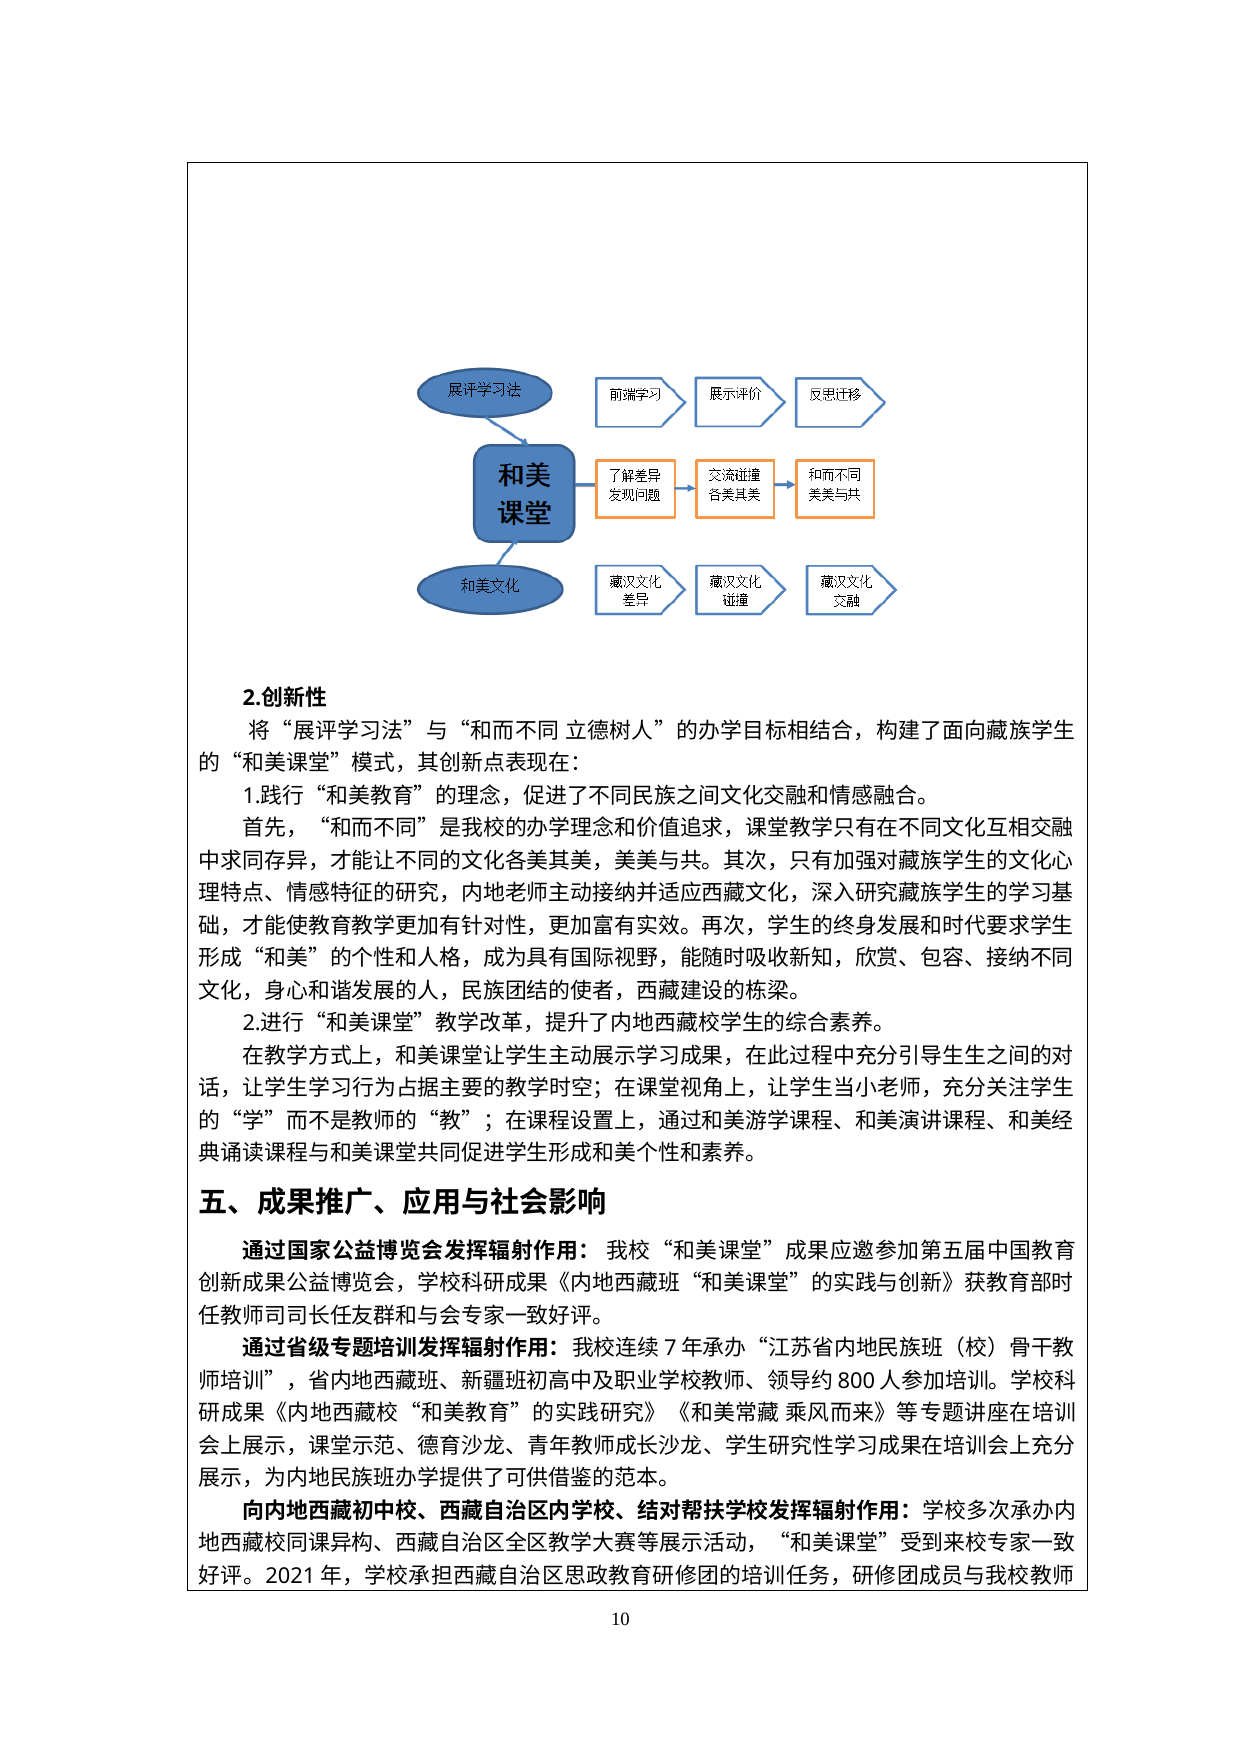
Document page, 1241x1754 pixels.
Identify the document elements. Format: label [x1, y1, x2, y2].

picture [378, 367, 923, 641]
table_cell [188, 163, 1087, 1590]
